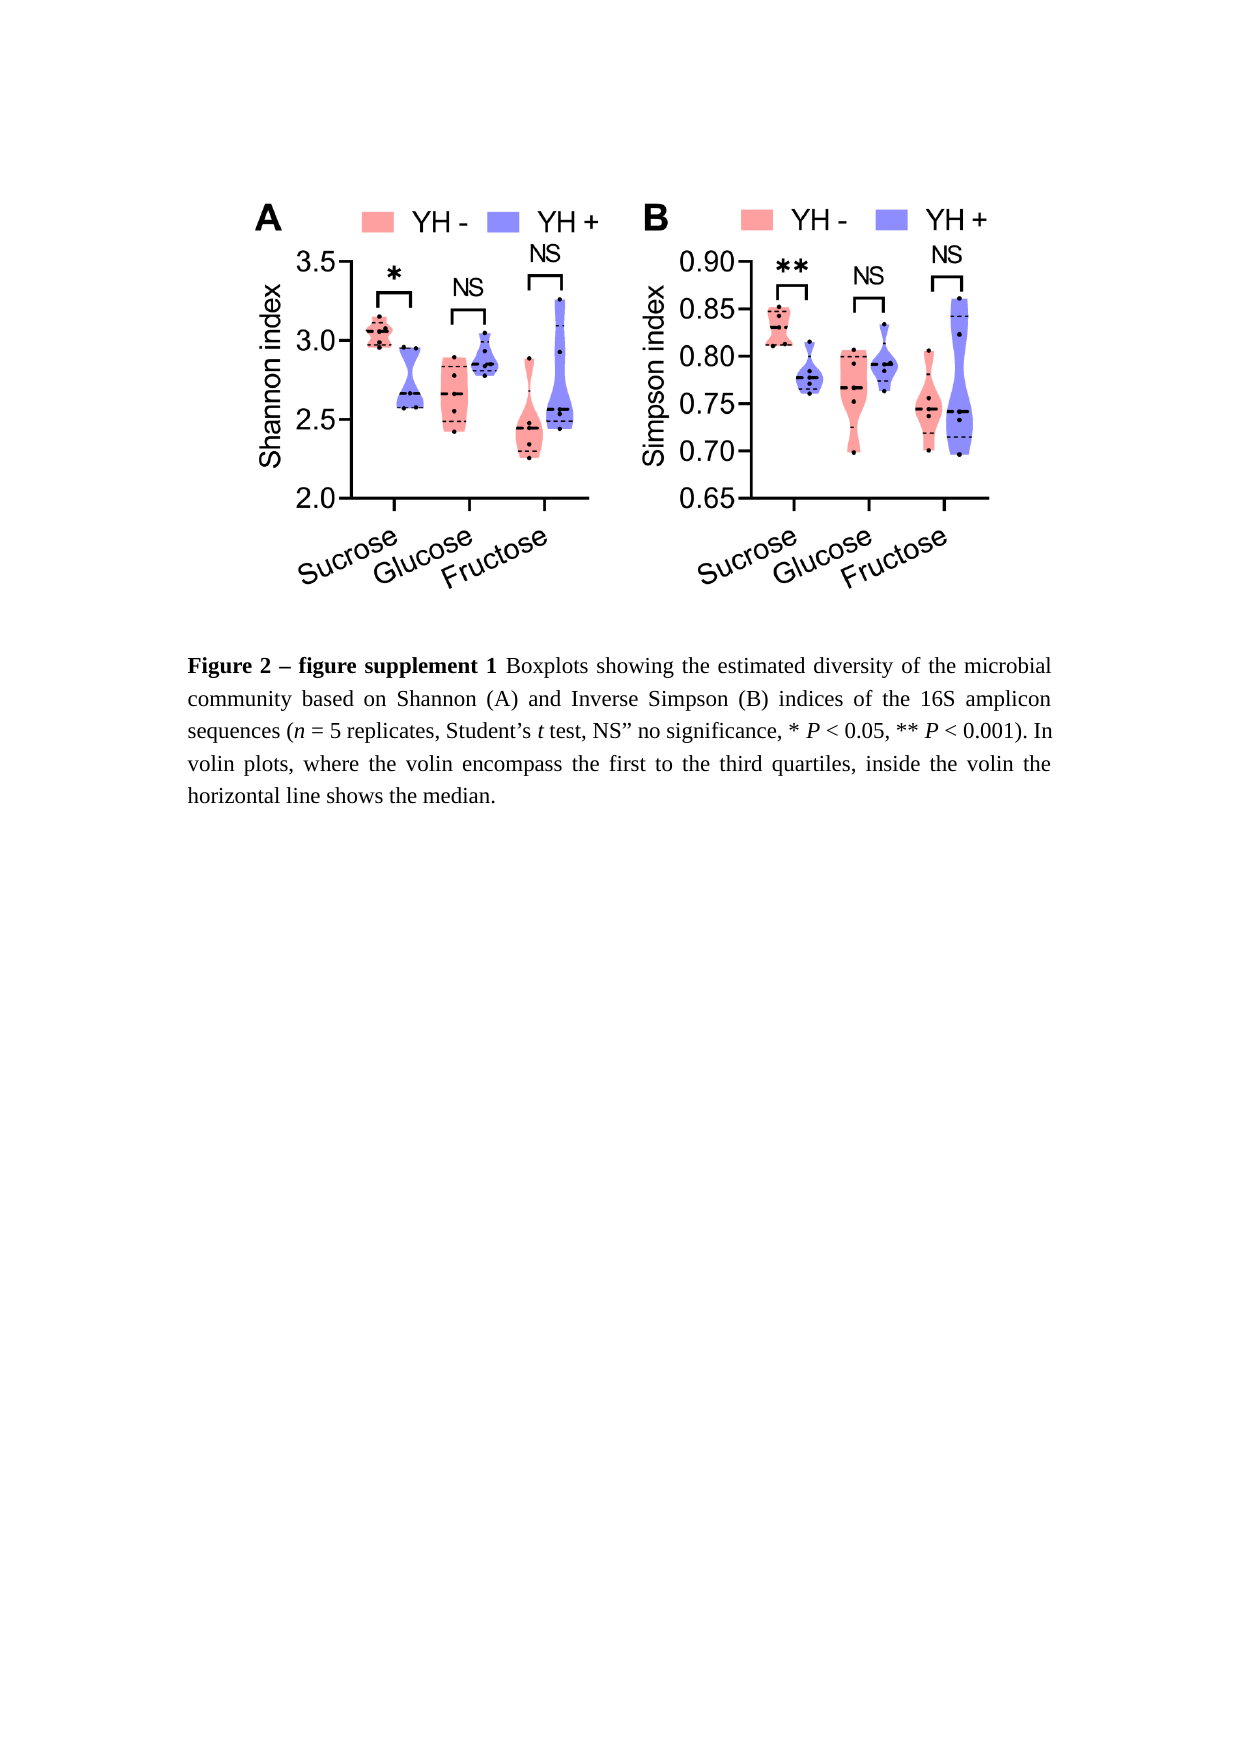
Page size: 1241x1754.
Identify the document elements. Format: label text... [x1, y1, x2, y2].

text Figure 2 – figure supplement 1 Boxplots showing the estimated diversity of the microbial community based on Shannon (A) and Inverse Simpson (B) indices of the 16S amplicon sequences (n = 5 replicates, Student’s t test, NS” no significance, * P < 0.05, ** P < 0.001). In volin plots, where the volin encompass the first to the third quartiles, inside the volin the horizontal line shows the median. [187, 649, 1053, 812]
picture [210, 162, 1030, 639]
